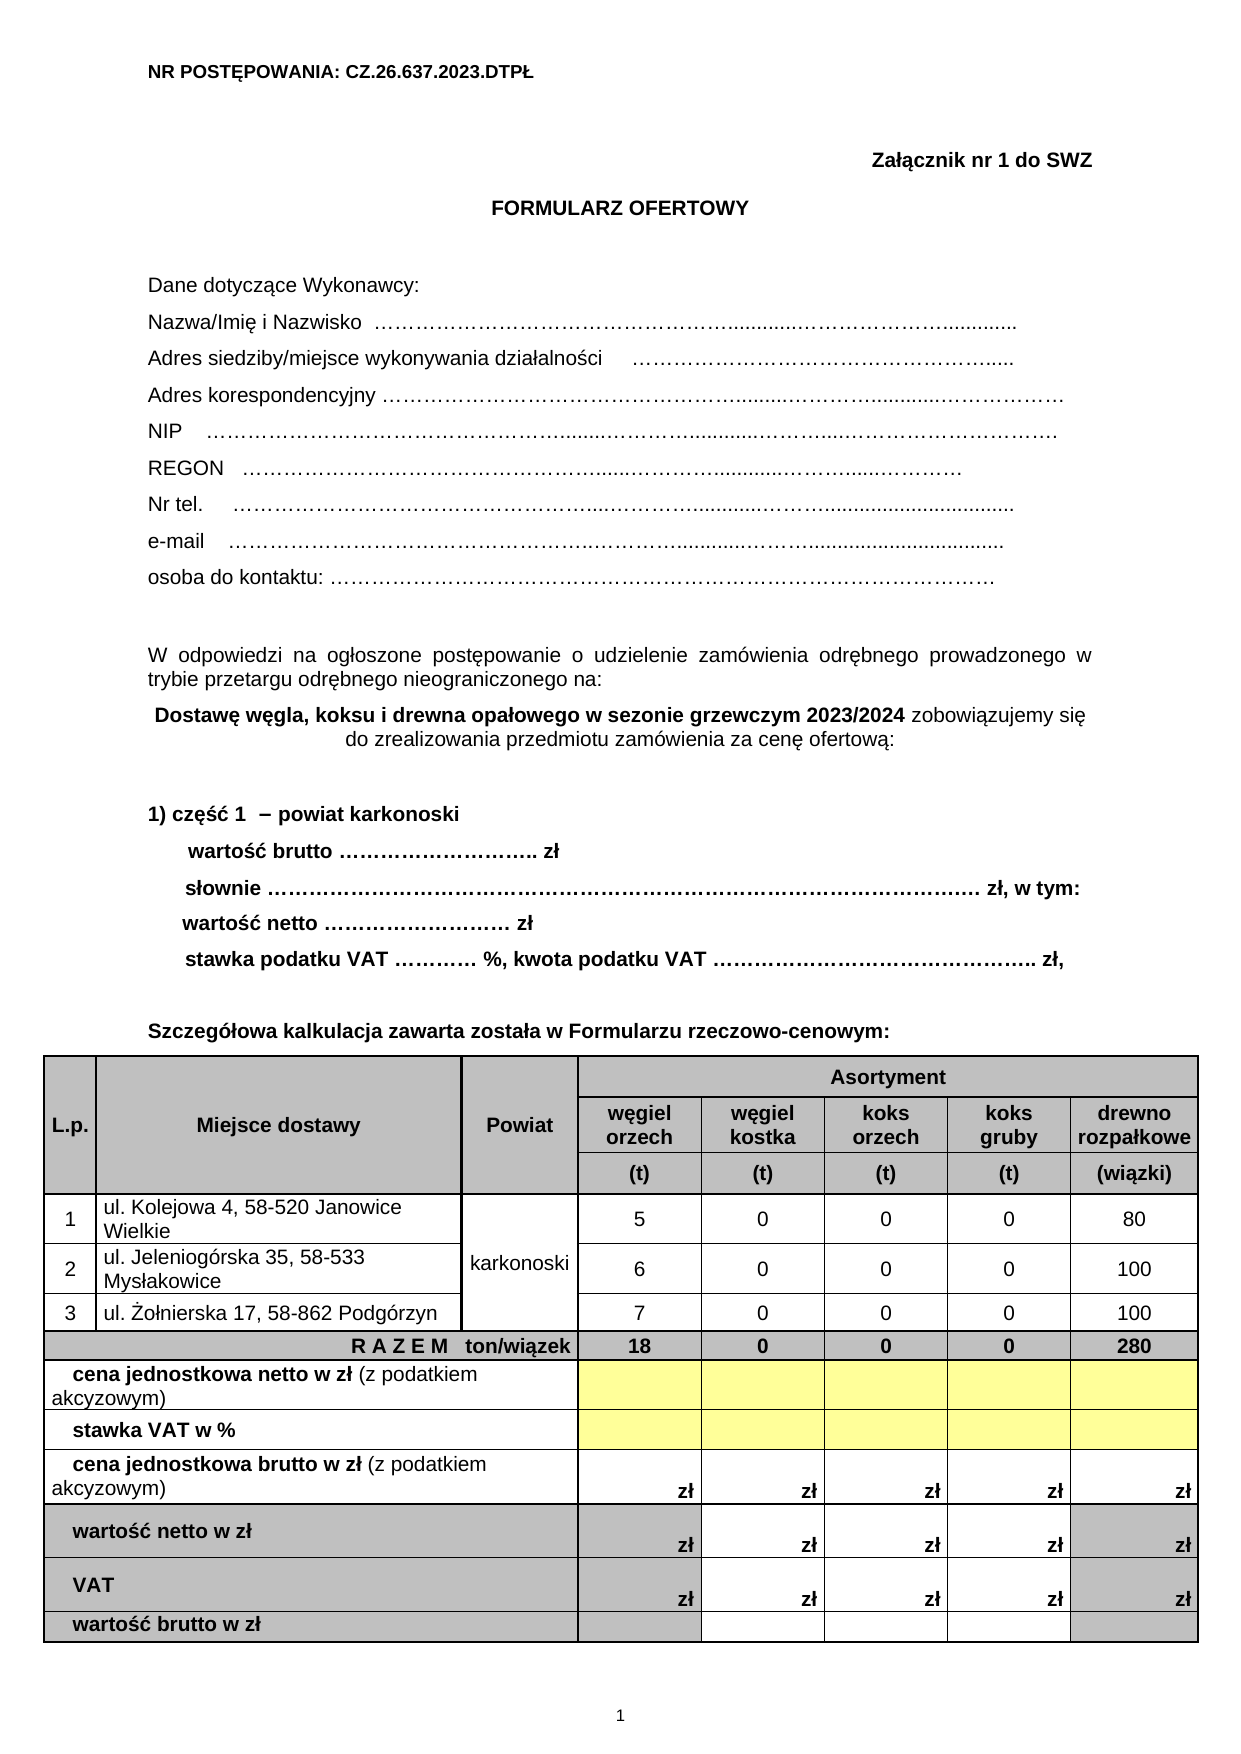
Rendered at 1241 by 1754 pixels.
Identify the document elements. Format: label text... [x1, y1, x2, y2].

table_header Powiat [463, 1057, 577, 1193]
table_cell ul. Jeleniogórska 35, 58-533 Mysłakowice [97, 1244, 460, 1293]
table_cell [1071, 1361, 1197, 1409]
table_cell 280 [1071, 1332, 1197, 1359]
table_cell zł [825, 1505, 947, 1557]
table_header Miejsce dostawy [97, 1057, 460, 1193]
table_cell zł [702, 1558, 824, 1611]
table_cell zł [1071, 1505, 1197, 1557]
table_cell 0 [948, 1244, 1070, 1293]
table_cell zł [579, 1505, 701, 1557]
table_cell [948, 1361, 1070, 1409]
table_cell (t) [579, 1153, 701, 1193]
text REGON ……………………………………………......…………............………......………… [148, 456, 1093, 479]
table_cell zł [1071, 1558, 1197, 1611]
text osoba do kontaktu: …………………………………………………………………………………… [148, 565, 1093, 589]
table_cell koks gruby [948, 1098, 1070, 1152]
table_cell [948, 1410, 1070, 1449]
table_cell stawka VAT w % [45, 1410, 577, 1449]
table_header Asortyment [579, 1057, 1197, 1096]
table_cell [702, 1361, 824, 1409]
table_cell wartość brutto w zł [45, 1612, 577, 1641]
table_cell zł [702, 1612, 824, 1641]
text FORMULARZ OFERTOWY [148, 196, 1093, 219]
table_cell wartość netto w zł [45, 1505, 577, 1557]
text Nazwa/Imię i Nazwisko ……………………………………………............…………………............. [148, 310, 1093, 334]
table_cell zł [702, 1505, 824, 1557]
table_cell cena jednostkowa netto w zł (z podatkiem akcyzowym) [45, 1361, 577, 1409]
text Dostawę węgla, koksu i drewna opałowego w sezonie grzewczym 2023/2024 zobowiązujemy się do zrealizowania przedmiotu zamówienia za cenę ofertową: [148, 703, 1093, 751]
text e-mail ……………………………………………..…………............……….................................. [148, 528, 1093, 552]
text wartość netto ……………………… zł [148, 911, 1093, 935]
text NIP ……………………………………………........…………............………....…………………………. [148, 419, 1093, 443]
table_cell 0 [825, 1244, 947, 1293]
text stawka podatku VAT ………… %, kwota podatku VAT ……………………………………….. zł, [185, 947, 1093, 971]
table_cell 3 [45, 1294, 95, 1330]
table_cell zł [579, 1450, 701, 1502]
table_cell drewno rozpałkowe [1071, 1098, 1197, 1152]
table_cell (t) [948, 1153, 1070, 1193]
table_cell 0 [702, 1244, 824, 1293]
table_cell 100 [1071, 1244, 1197, 1293]
text słownie ……………………………………………………………………………………….… zł, w tym: [185, 875, 1093, 899]
text Szczegółowa kalkulacja zawarta została w Formularzu rzeczowo-cenowym: [148, 1019, 1093, 1043]
table_cell 80 [1071, 1195, 1197, 1243]
table_cell 0 [702, 1332, 824, 1359]
table_cell 100 [1071, 1294, 1197, 1330]
table_cell 0 [948, 1195, 1070, 1243]
table_cell 5 [579, 1195, 701, 1243]
table_cell 0 [825, 1332, 947, 1359]
table_cell 1 [45, 1195, 95, 1243]
table_cell (t) [825, 1153, 947, 1193]
table_cell (t) [702, 1153, 824, 1193]
table_cell VAT [45, 1558, 577, 1611]
table_cell zł [579, 1558, 701, 1611]
text Załącznik nr 1 do SWZ [148, 148, 1093, 172]
table_cell 0 [948, 1332, 1070, 1359]
table_cell zł [825, 1612, 947, 1641]
table_cell 2 [45, 1244, 95, 1293]
table_cell [702, 1410, 824, 1449]
table_cell 0 [702, 1294, 824, 1330]
table_cell 0 [825, 1294, 947, 1330]
table_cell [579, 1361, 701, 1409]
table_cell [579, 1410, 701, 1449]
table_cell zł [948, 1612, 1070, 1641]
table_cell karkonoski [463, 1195, 577, 1330]
table_cell zł [579, 1612, 701, 1641]
table_cell węgiel kostka [702, 1098, 824, 1152]
text wartość brutto ……………………….. zł [148, 839, 1093, 863]
table_cell 6 [579, 1244, 701, 1293]
text W odpowiedzi na ogłoszone postępowanie o udzielenie zamówienia odrębnego prowadzonego w trybie przetargu odrębnego nieograniczonego na: [148, 643, 1093, 691]
table_cell koks orzech [825, 1098, 947, 1152]
table_cell zł [702, 1450, 824, 1502]
table_cell R A Z E M ton/wiązek [45, 1332, 577, 1359]
text 1) część 1 – powiat karkonoski [148, 800, 1093, 826]
table_cell zł [948, 1505, 1070, 1557]
table_cell (wiązki) [1071, 1153, 1197, 1193]
table_cell 7 [579, 1294, 701, 1330]
text Dane dotyczące Wykonawcy: [148, 273, 1093, 297]
table_cell cena jednostkowa brutto w zł (z podatkiem akcyzowym) [45, 1450, 577, 1502]
table_cell zł [825, 1558, 947, 1611]
table_cell zł [948, 1450, 1070, 1502]
table_cell zł [1071, 1612, 1197, 1641]
table_header L.p. [45, 1057, 95, 1193]
table_cell zł [1071, 1450, 1197, 1502]
table_cell [825, 1361, 947, 1409]
text Adres siedziby/miejsce wykonywania działalności ……………………………………………..... [148, 346, 1093, 370]
table_cell węgiel orzech [579, 1098, 701, 1152]
table_cell ul. Kolejowa 4, 58-520 Janowice Wielkie [97, 1195, 460, 1243]
table_cell 0 [702, 1195, 824, 1243]
text Adres korespondencyjny …………………………………………….........…………............……………… [148, 383, 1093, 407]
table_cell [1071, 1410, 1197, 1449]
text Nr tel. ……………………………………………....…………............………................................. [148, 492, 1093, 516]
table_cell 0 [825, 1195, 947, 1243]
table_cell ul. Żołnierska 17, 58-862 Podgórzyn [97, 1294, 460, 1330]
table_cell [825, 1410, 947, 1449]
table_cell zł [948, 1558, 1070, 1611]
table_cell 18 [579, 1332, 701, 1359]
table_cell zł [825, 1450, 947, 1502]
table_cell 0 [948, 1294, 1070, 1330]
